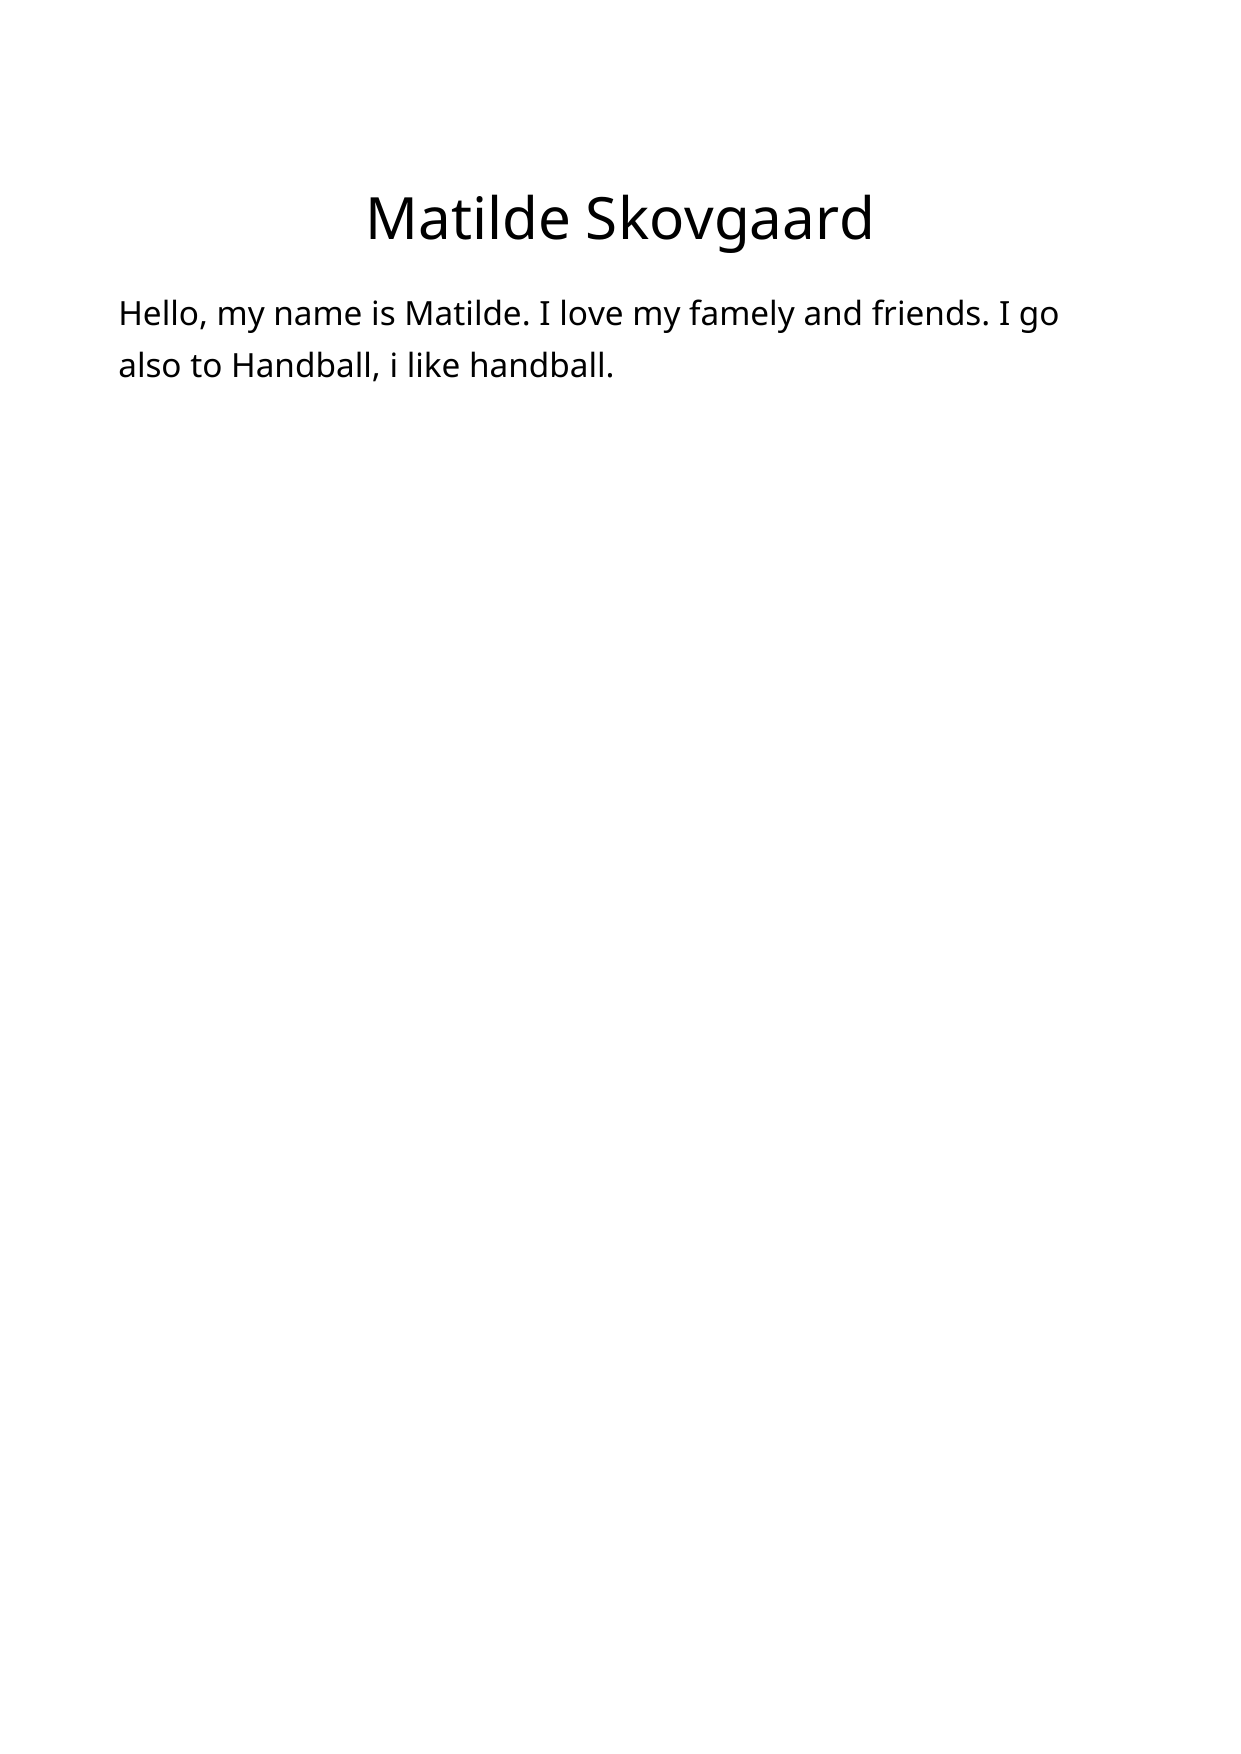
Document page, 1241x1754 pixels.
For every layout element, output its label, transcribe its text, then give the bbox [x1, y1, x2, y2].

text Hello, my name is Matilde. I love my famely and friends. I go also to Handball, i like handball. [118, 289, 1122, 387]
text Matilde Skovgaard [118, 177, 1122, 257]
